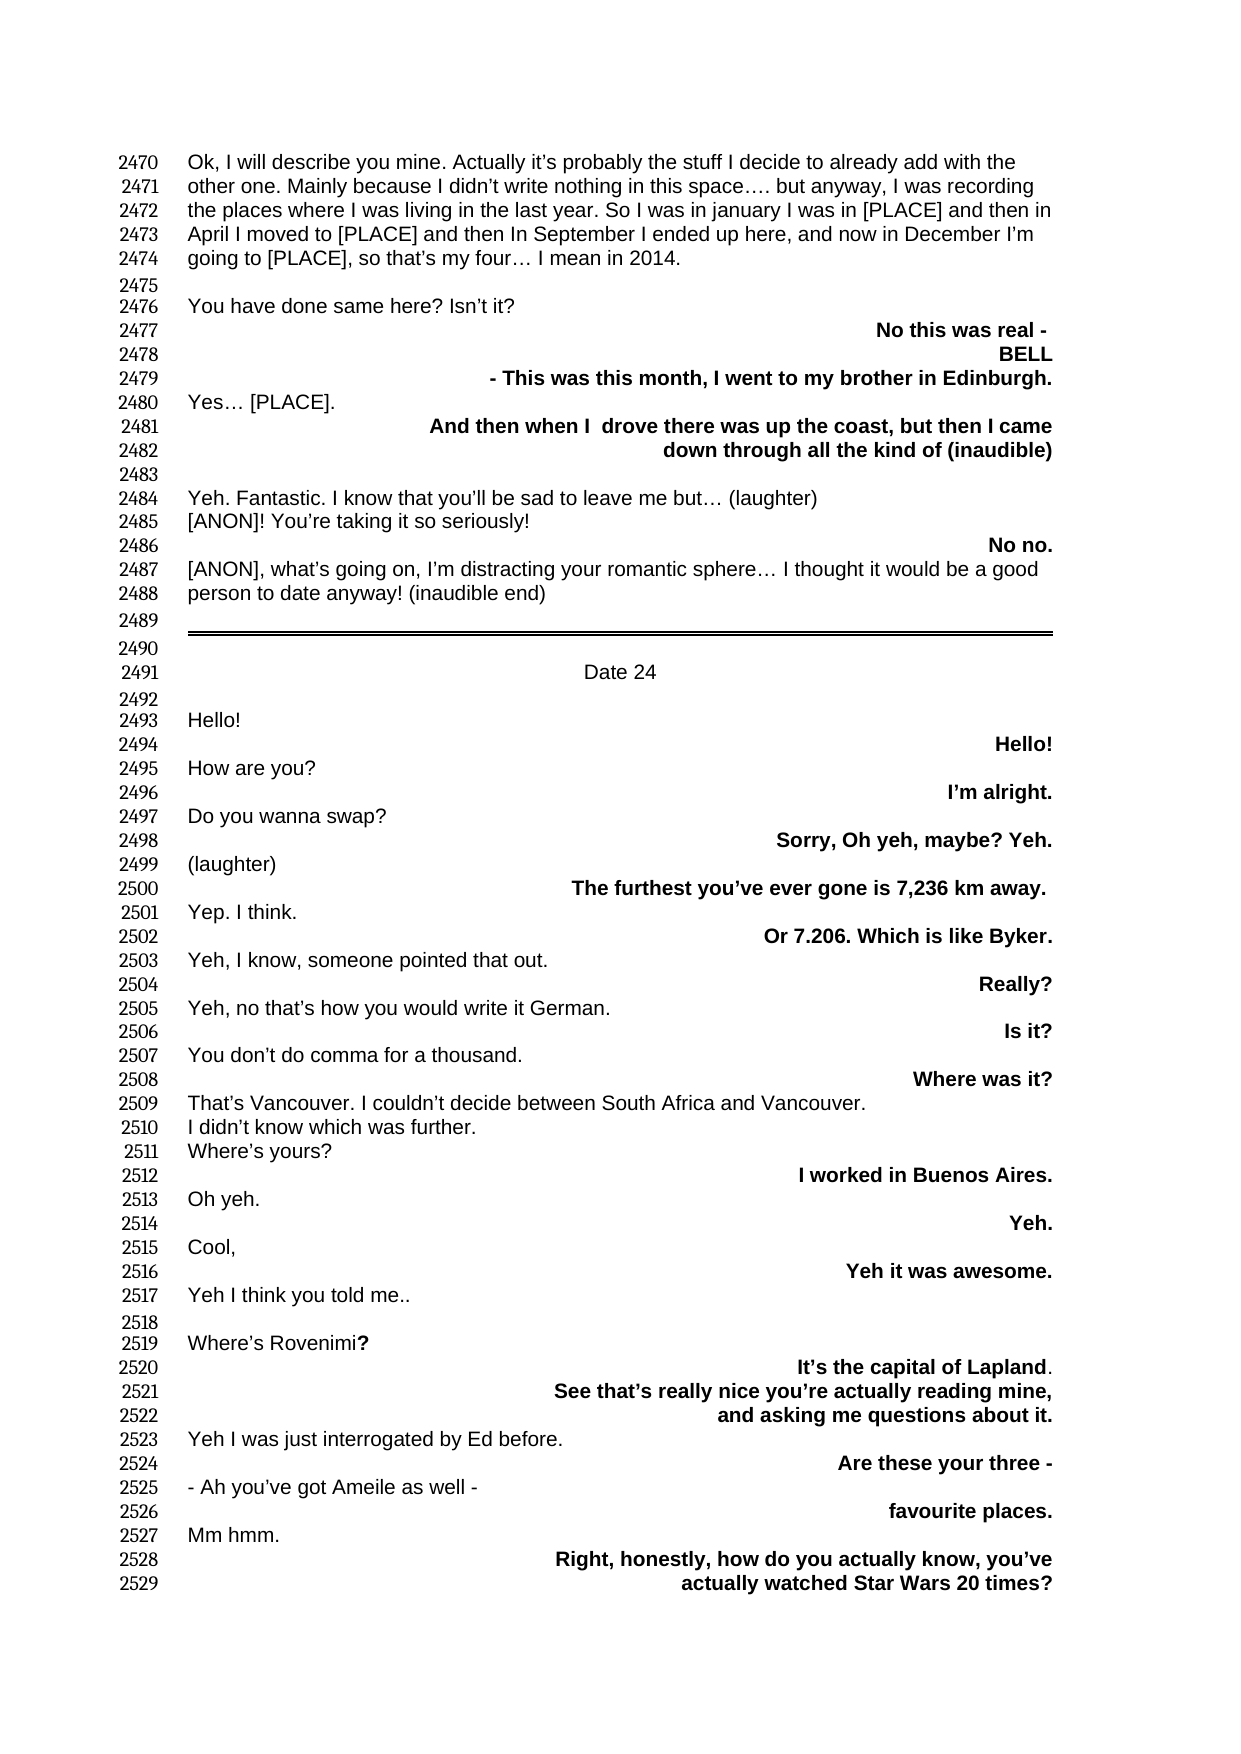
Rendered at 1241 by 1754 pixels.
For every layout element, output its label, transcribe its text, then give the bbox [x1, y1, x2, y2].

text Yep. I think. [187, 899, 1053, 923]
text Cool, [187, 1235, 1053, 1259]
text See that’s really nice you’re actually reading mine, and asking me questions about it. [512, 1379, 1053, 1427]
text Yes… [PLACE]. [187, 389, 1053, 413]
text Yeh, no that’s how you would write it German. [187, 995, 1053, 1019]
text [ANON], what’s going on, I’m distracting your romantic sphere… I thought it would be a good person to date anyway! (inaudible end) [187, 557, 1053, 605]
text Yeh I think you told me.. [187, 1283, 1053, 1307]
text Hello! [187, 708, 1053, 732]
text - Ah you’ve got Ameile as well - [187, 1474, 1053, 1498]
text - This was this month, I went to my brother in Edinburgh. [187, 366, 1053, 389]
text I’m alright. [187, 780, 1053, 804]
text (laughter) [187, 852, 1053, 876]
text Where’s yours? [187, 1139, 1053, 1163]
text Mm hmm. [187, 1522, 1053, 1546]
text Is it? [187, 1019, 1053, 1043]
text Really? [187, 971, 1053, 995]
text Yeh it was awesome. [187, 1259, 1053, 1283]
text Are these your three - [187, 1451, 1053, 1474]
text You have done same here? Isn’t it? [187, 294, 1053, 318]
text You don’t do comma for a thousand. [187, 1043, 1053, 1067]
text Yeh. Fantastic. I know that you’ll be sad to leave me but… (laughter) [187, 485, 1053, 509]
text How are you? [187, 756, 1053, 780]
text No no. [187, 533, 1053, 557]
text Right, honestly, how do you actually know, you’ve actually watched Star Wars 20 times? [483, 1546, 1053, 1594]
text Where’s Rovenimi? [187, 1331, 1053, 1355]
text It’s the capital of Lapland. [187, 1355, 1053, 1379]
text Where was it? [187, 1067, 1053, 1091]
text No this was real - [187, 318, 1053, 342]
text Do you wanna swap? [187, 804, 1053, 828]
text And then when I drove there was up the coast, but then I came down through all the kind of (inaudible) [379, 413, 1053, 461]
text Yeh I was just interrogated by Ed before. [187, 1427, 1053, 1451]
text Yeh. [187, 1211, 1053, 1235]
text BELL [187, 342, 1053, 366]
text Sorry, Oh yeh, maybe? Yeh. [187, 828, 1053, 852]
text favourite places. [187, 1498, 1053, 1522]
text Oh yeh. [187, 1187, 1053, 1211]
text I worked in Buenos Aires. [187, 1163, 1053, 1187]
text That’s Vancouver. I couldn’t decide between South Africa and Vancouver. I didn’t know which was further. [187, 1091, 867, 1139]
text Hello! [187, 732, 1053, 756]
text The furthest you’ve ever gone is 7,236 km away. [187, 876, 1053, 899]
text Date 24 [187, 660, 1053, 684]
text Yeh, I know, someone pointed that out. [187, 947, 1053, 971]
text Or 7.206. Which is like Byker. [187, 923, 1053, 947]
text Ok, I will describe you mine. Actually it’s probably the stuff I decide to already add with the other one. Mainly because I didn’t write nothing in this space…. but anyway, I was recording the places where I was living in the last year. So I was in january I was in [PLACE] and then in April I moved to [PLACE] and then In September I ended up here, and now in December I’m going to [PLACE], so that’s my four… I mean in 2014. [187, 150, 1053, 270]
text [ANON]! You’re taking it so seriously! [187, 509, 1053, 533]
